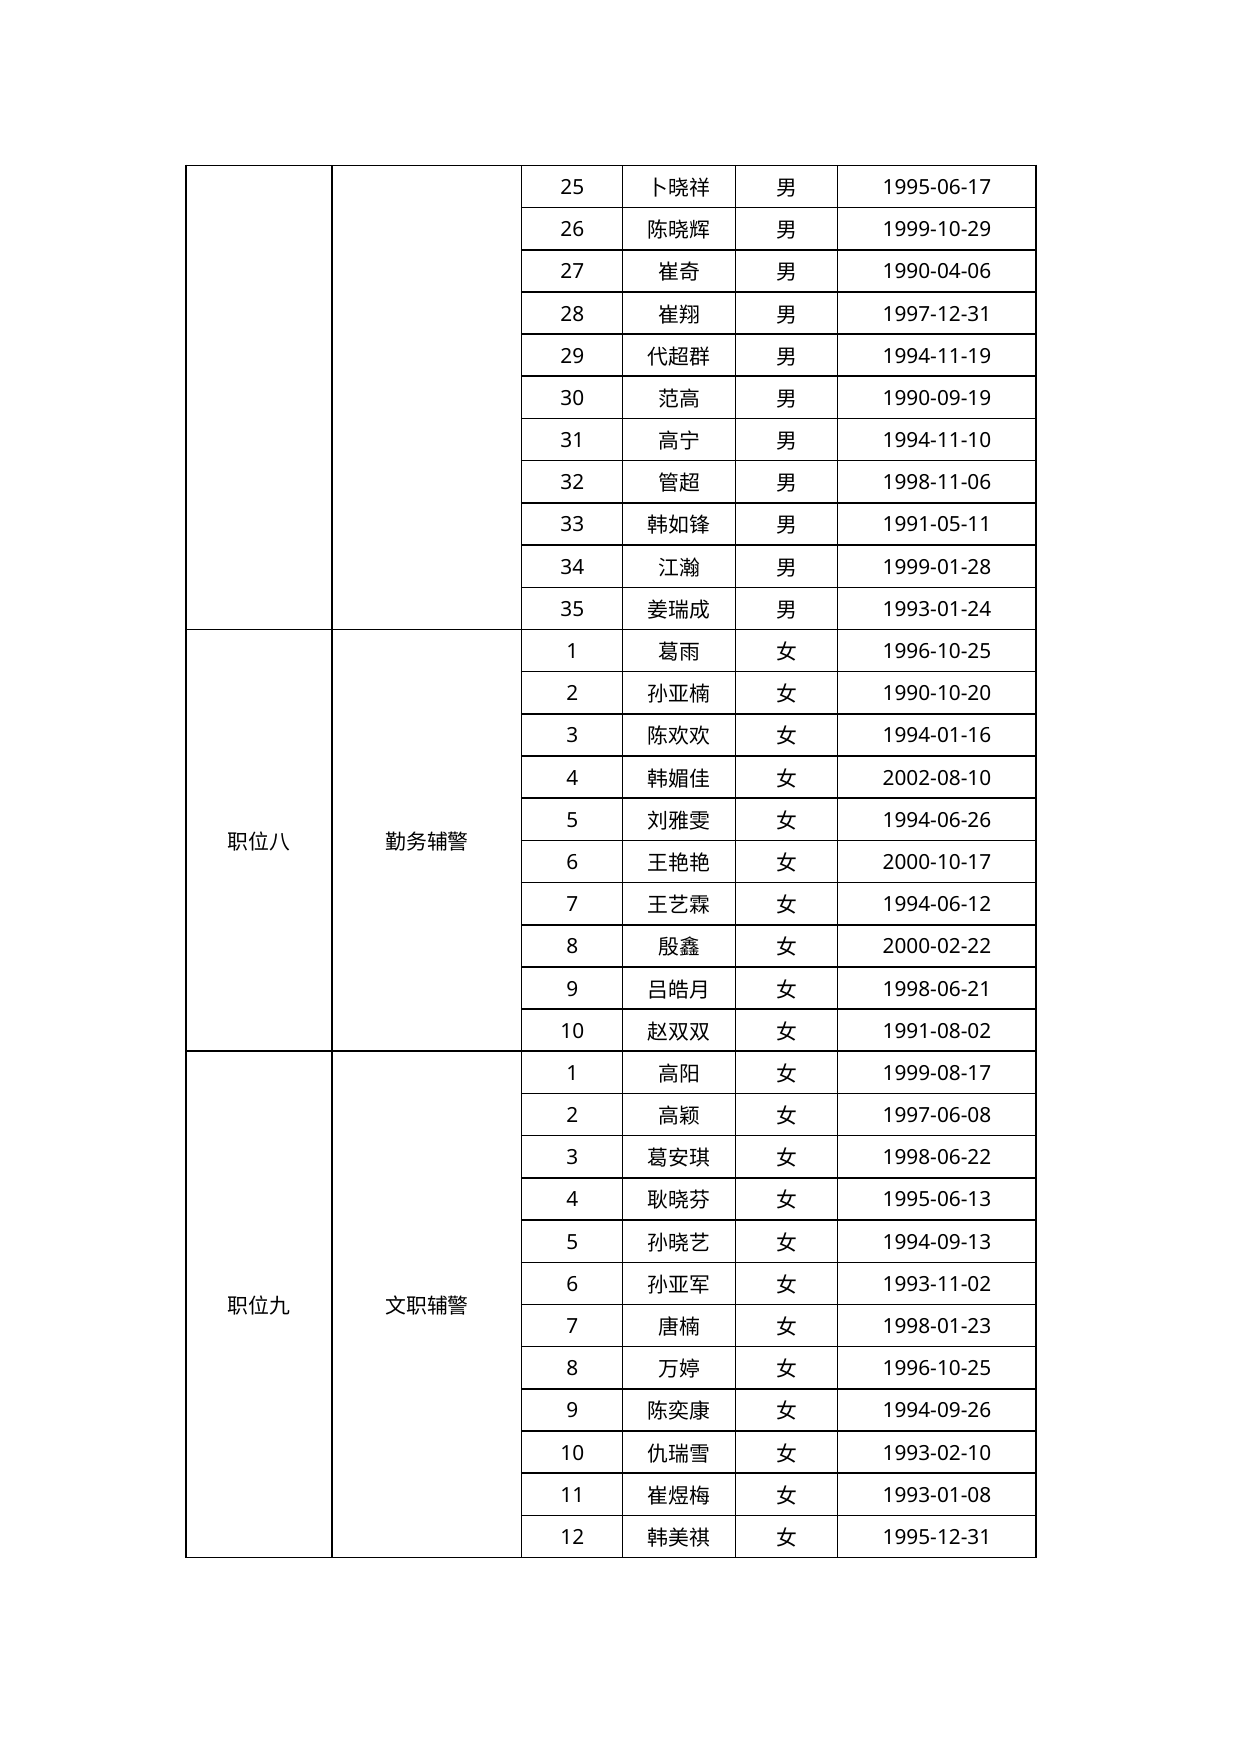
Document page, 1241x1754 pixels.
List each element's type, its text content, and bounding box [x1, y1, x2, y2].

table_cell 8 [522, 1347, 622, 1388]
table_cell 江瀚 [623, 546, 735, 586]
table_cell 1990-04-06 [838, 251, 1035, 291]
table_cell 31 [522, 419, 622, 460]
table_cell 女 [736, 715, 837, 755]
table_cell 唐楠 [623, 1305, 735, 1346]
table_cell 1 [522, 1052, 622, 1093]
table_cell 孙晓艺 [623, 1221, 735, 1261]
table_cell 女 [736, 883, 837, 924]
table_cell 1999-08-17 [838, 1052, 1035, 1093]
table_cell 高宁 [623, 419, 735, 460]
table_cell 3 [522, 715, 622, 755]
table_cell 30 [522, 377, 622, 418]
table_cell 1998-06-21 [838, 968, 1035, 1008]
table_cell 1997-12-31 [838, 293, 1035, 333]
table_cell 葛安琪 [623, 1136, 735, 1177]
table_cell 韩美祺 [623, 1516, 735, 1557]
table_cell 女 [736, 1432, 837, 1472]
table_cell 1993-01-08 [838, 1474, 1035, 1514]
table_cell 高阳 [623, 1052, 735, 1093]
table_cell 代超群 [623, 335, 735, 375]
table_cell 女 [736, 630, 837, 671]
table_cell 26 [522, 208, 622, 249]
table_cell 2000-10-17 [838, 841, 1035, 882]
table_cell 吕皓月 [623, 968, 735, 1008]
table_cell 范高 [623, 377, 735, 418]
table_cell 1996-10-25 [838, 1347, 1035, 1388]
table_cell 9 [522, 968, 622, 1008]
table_cell 崔奇 [623, 251, 735, 291]
table_cell 女 [736, 1010, 837, 1050]
table_cell 8 [522, 926, 622, 966]
table_cell 1994-09-26 [838, 1390, 1035, 1430]
table_cell 女 [736, 757, 837, 797]
table_cell 男 [736, 461, 837, 502]
table_cell 1991-05-11 [838, 504, 1035, 544]
table_cell 1999-10-29 [838, 208, 1035, 249]
table_cell 1994-09-13 [838, 1221, 1035, 1261]
table_cell 女 [736, 1136, 837, 1177]
table_cell 35 [522, 588, 622, 628]
table_cell 1994-06-12 [838, 883, 1035, 924]
table_cell 卜晓祥 [623, 166, 735, 207]
table_cell 34 [522, 546, 622, 586]
table_cell 陈晓辉 [623, 208, 735, 249]
table_cell 男 [736, 208, 837, 249]
table_cell 1994-11-19 [838, 335, 1035, 375]
table_cell 女 [736, 1390, 837, 1430]
table_cell 27 [522, 251, 622, 291]
table_cell 7 [522, 883, 622, 924]
table_cell 女 [736, 968, 837, 1008]
table_cell 1995-06-17 [838, 166, 1035, 207]
table_cell 1991-08-02 [838, 1010, 1035, 1050]
table_cell 男 [736, 546, 837, 586]
table_cell 女 [736, 841, 837, 882]
table_cell 1998-06-22 [838, 1136, 1035, 1177]
table_cell 女 [736, 1052, 837, 1093]
table_cell 7 [522, 1305, 622, 1346]
table_cell 2002-08-10 [838, 757, 1035, 797]
table_cell 男 [736, 335, 837, 375]
table_cell 韩如锋 [623, 504, 735, 544]
table_cell 职位八 [187, 630, 331, 1050]
table_cell 1994-06-26 [838, 799, 1035, 839]
table_cell 6 [522, 841, 622, 882]
table_cell 1995-12-31 [838, 1516, 1035, 1557]
table_cell 王艺霖 [623, 883, 735, 924]
table_cell 1993-11-02 [838, 1263, 1035, 1303]
table_cell 葛雨 [623, 630, 735, 671]
table_cell 女 [736, 1179, 837, 1219]
table_cell 9 [522, 1390, 622, 1430]
table_cell 文职辅警 [333, 1052, 521, 1557]
table_cell 男 [736, 166, 837, 207]
table_cell 管超 [623, 461, 735, 502]
table_cell 12 [522, 1516, 622, 1557]
table_cell 崔煜梅 [623, 1474, 735, 1514]
table_cell 刘雅雯 [623, 799, 735, 839]
table_cell 10 [522, 1432, 622, 1472]
table_cell 1990-10-20 [838, 672, 1035, 713]
table_cell 女 [736, 1516, 837, 1557]
table_cell 1994-11-10 [838, 419, 1035, 460]
table_cell 陈欢欢 [623, 715, 735, 755]
table_cell 2 [522, 1094, 622, 1135]
table_cell 1993-02-10 [838, 1432, 1035, 1472]
table_cell 33 [522, 504, 622, 544]
table_cell 男 [736, 293, 837, 333]
table_cell 女 [736, 672, 837, 713]
table_cell 10 [522, 1010, 622, 1050]
table_cell 1998-01-23 [838, 1305, 1035, 1346]
table_cell 1998-11-06 [838, 461, 1035, 502]
table_cell 男 [736, 251, 837, 291]
table_cell 1995-06-13 [838, 1179, 1035, 1219]
table_cell 女 [736, 926, 837, 966]
table_cell 万婷 [623, 1347, 735, 1388]
table_cell 男 [736, 419, 837, 460]
table_cell 崔翔 [623, 293, 735, 333]
table_cell 1990-09-19 [838, 377, 1035, 418]
table_cell 女 [736, 1263, 837, 1303]
table_cell 29 [522, 335, 622, 375]
table_cell 6 [522, 1263, 622, 1303]
table_cell 1994-01-16 [838, 715, 1035, 755]
table_cell 4 [522, 1179, 622, 1219]
table_cell 姜瑞成 [623, 588, 735, 628]
table_cell 1993-01-24 [838, 588, 1035, 628]
table_cell 王艳艳 [623, 841, 735, 882]
table_cell 3 [522, 1136, 622, 1177]
table_cell 2000-02-22 [838, 926, 1035, 966]
table_cell 5 [522, 799, 622, 839]
table_cell 5 [522, 1221, 622, 1261]
table_cell 耿晓芬 [623, 1179, 735, 1219]
table_cell 28 [522, 293, 622, 333]
table_cell 陈奕康 [623, 1390, 735, 1430]
table_cell 孙亚楠 [623, 672, 735, 713]
table_cell 殷鑫 [623, 926, 735, 966]
table_cell 女 [736, 1474, 837, 1514]
table_cell 男 [736, 377, 837, 418]
table_cell 赵双双 [623, 1010, 735, 1050]
table_cell 男 [736, 504, 837, 544]
table_cell 女 [736, 799, 837, 839]
table_cell 仇瑞雪 [623, 1432, 735, 1472]
table_cell 女 [736, 1305, 837, 1346]
table_cell 女 [736, 1221, 837, 1261]
table_cell 1996-10-25 [838, 630, 1035, 671]
table_cell 男 [736, 588, 837, 628]
table_cell 1999-01-28 [838, 546, 1035, 586]
table_cell 11 [522, 1474, 622, 1514]
table_cell 32 [522, 461, 622, 502]
table_cell 1 [522, 630, 622, 671]
table_cell 25 [522, 166, 622, 207]
table_cell 勤务辅警 [333, 630, 521, 1050]
table_cell 孙亚军 [623, 1263, 735, 1303]
table_cell 女 [736, 1347, 837, 1388]
table_cell 2 [522, 672, 622, 713]
table_cell 女 [736, 1094, 837, 1135]
table_cell 职位九 [187, 1052, 331, 1557]
table_cell 高颖 [623, 1094, 735, 1135]
table_cell 4 [522, 757, 622, 797]
table_cell 韩媚佳 [623, 757, 735, 797]
table_cell 1997-06-08 [838, 1094, 1035, 1135]
